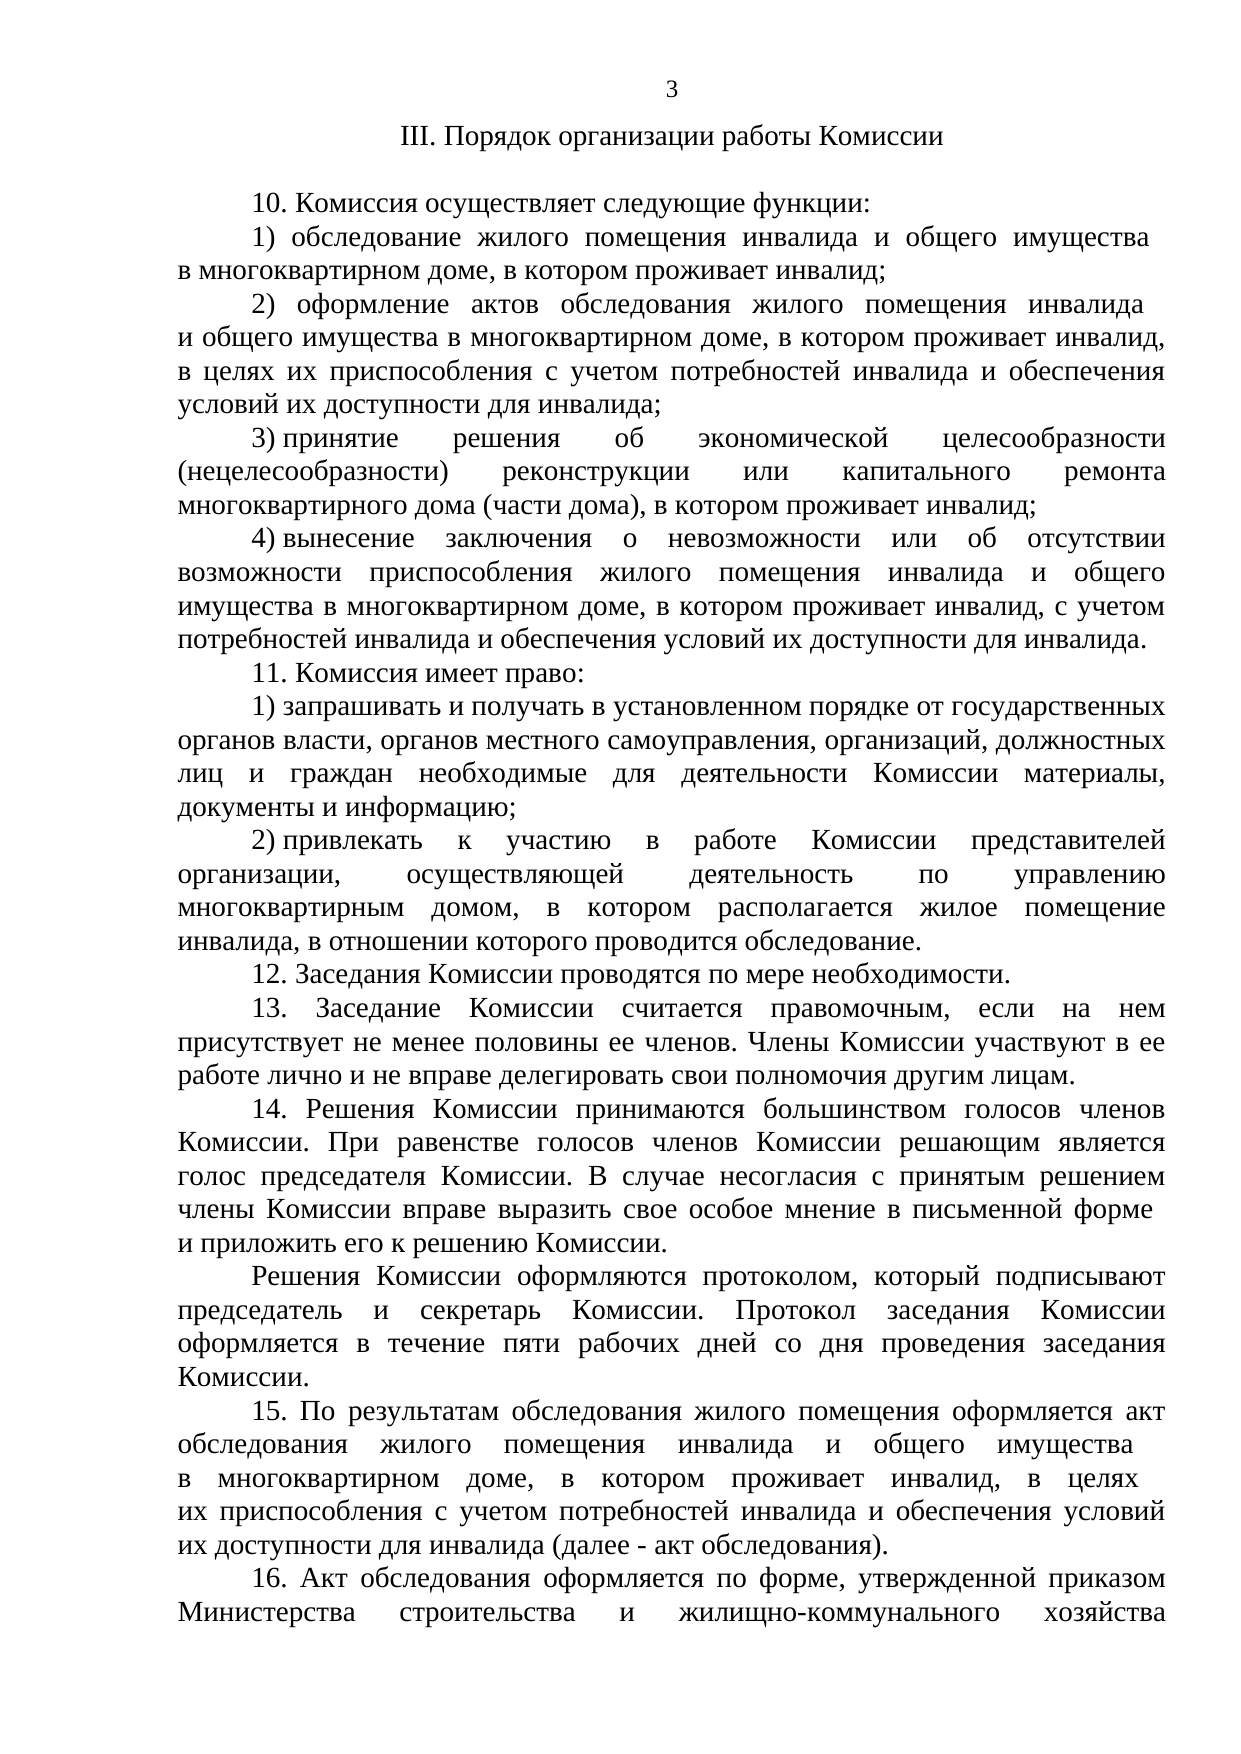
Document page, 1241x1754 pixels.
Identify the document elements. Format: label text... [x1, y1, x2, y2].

text 4) вынесение заключения о невозможности или об отсутствии возможности приспособления жилого помещения инвалида и общего имущества в многоквартирном доме, в котором проживает инвалид, с учетом потребностей инвалида и обеспечения условий их доступности для инвалида. [177, 521, 1166, 655]
text 10. Комиссия осуществляет следующие функции: [177, 185, 1166, 219]
text 11. Комиссия имеет право: [177, 655, 1166, 688]
text 2) оформление актов обследования жилого помещения инвалида и общего имущества в многоквартирном доме, в котором проживает инвалид, в целях их приспособления с учетом потребностей инвалида и обеспечения условий их доступности для инвалида; [177, 286, 1166, 420]
text 13. Заседание Комиссии считается правомочным, если на нем присутствует не менее половины ее членов. Члены Комиссии участвуют в ее работе лично и не вправе делегировать свои полномочия другим лицам. [177, 990, 1166, 1091]
text 1) запрашивать и получать в установленном порядке от государственных органов власти, органов местного самоуправления, организаций, должностных лиц и граждан необходимые для деятельности Комиссии материалы, документы и информацию; [177, 688, 1166, 822]
text 12. Заседания Комиссии проводятся по мере необходимости. [177, 957, 1166, 990]
text Решения Комиссии оформляются протоколом, который подписывают председатель и секретарь Комиссии. Протокол заседания Комиссии оформляется в течение пяти рабочих дней со дня проведения заседания Комиссии. [177, 1258, 1166, 1393]
text 3) принятие решения об экономической целесообразности (нецелесообразности) реконструкции или капитального ремонта многоквартирного дома (части дома), в котором проживает инвалид; [177, 420, 1166, 521]
text 15. По результатам обследования жилого помещения оформляется акт обследования жилого помещения инвалида и общего имущества в многоквартирном доме, в котором проживает инвалид, в целях их приспособления с учетом потребностей инвалида и обеспечения условий их доступности для инвалида (далее - акт обследования). [177, 1393, 1166, 1560]
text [177, 1560, 1166, 1627]
text III. Порядок организации работы Комиссии [177, 118, 1166, 152]
text 1) обследование жилого помещения инвалида и общего имущества в многоквартирном доме, в котором проживает инвалид; [177, 219, 1166, 286]
text 2) привлекать к участию в работе Комиссии представителей организации, осуществляющей деятельность по управлению многоквартирным домом, в котором располагается жилое помещение инвалида, в отношении которого проводится обследование. [177, 822, 1166, 957]
text 14. Решения Комиссии принимаются большинством голосов членов Комиссии. При равенстве голосов членов Комиссии решающим является голос председателя Комиссии. В случае несогласия с принятым решением члены Комиссии вправе выразить свое особое мнение в письменной форме и приложить его к решению Комиссии. [177, 1091, 1166, 1258]
